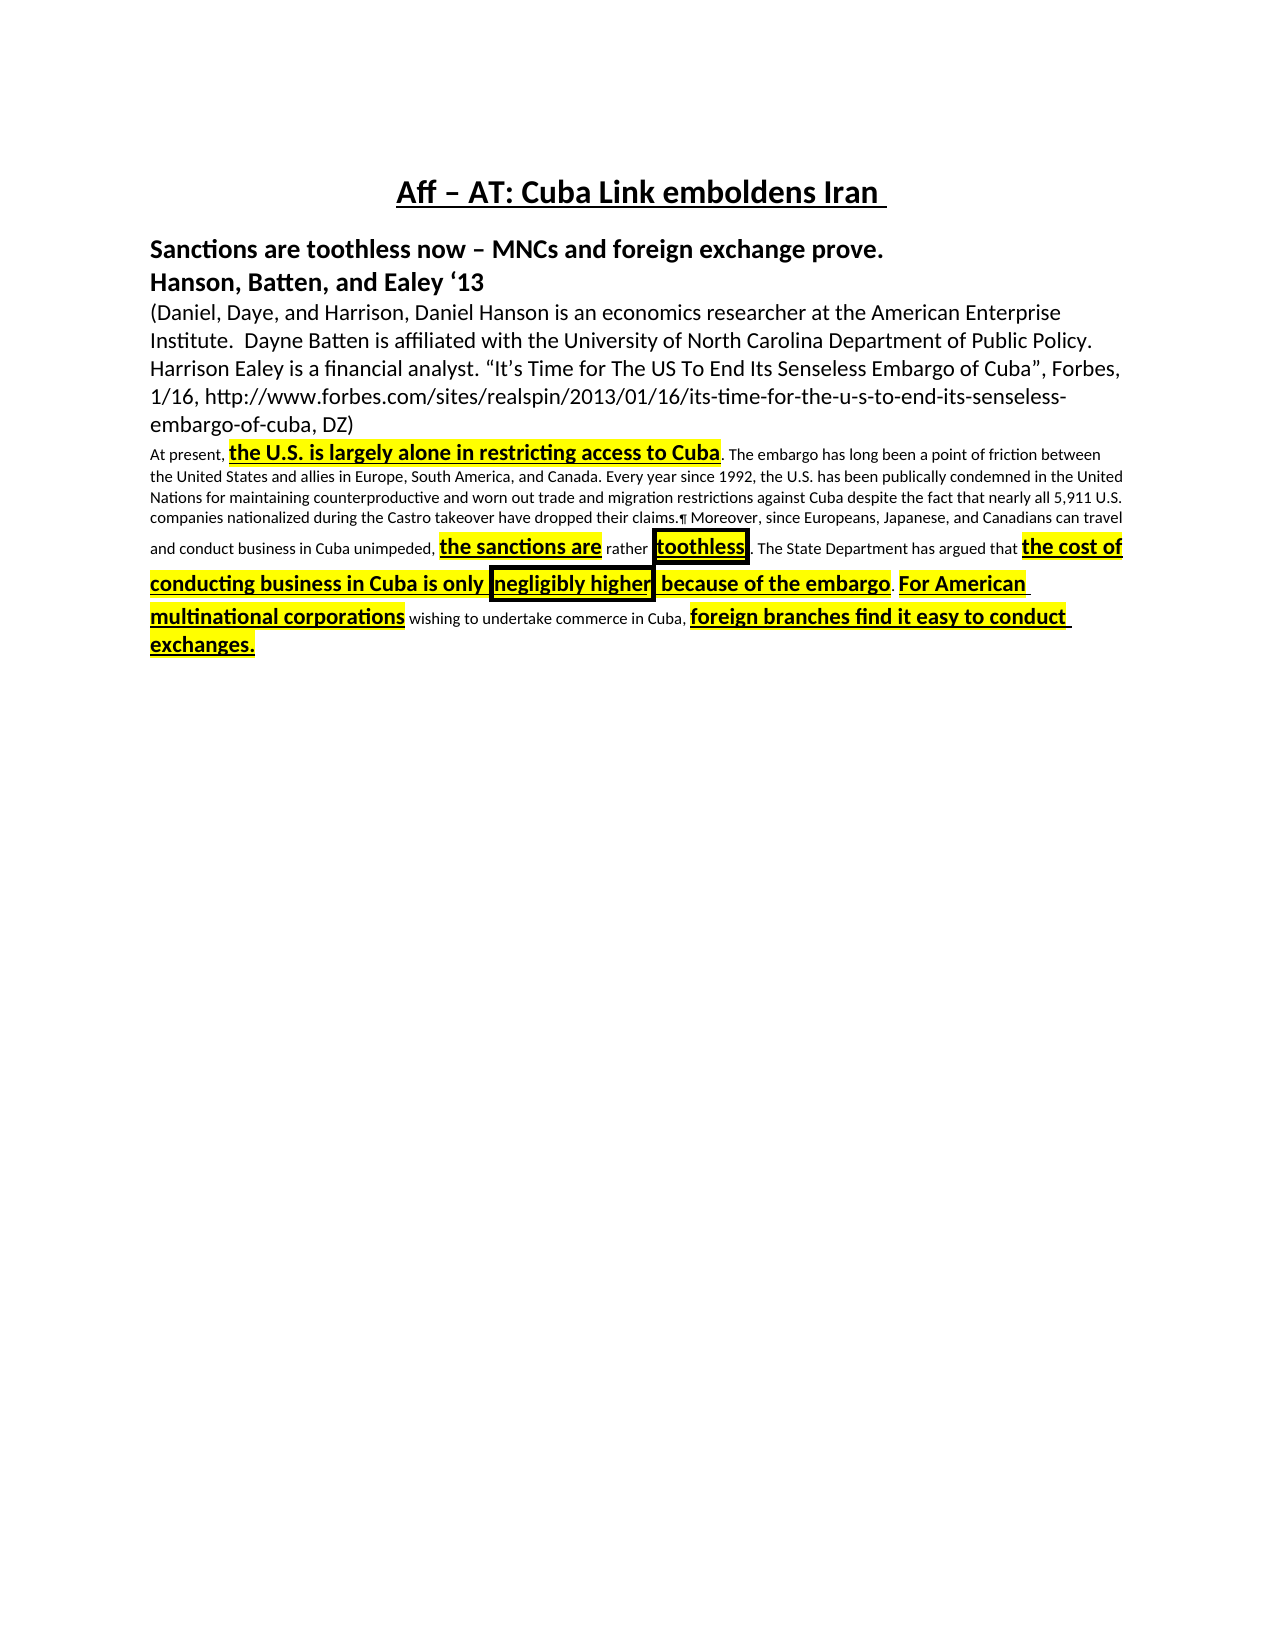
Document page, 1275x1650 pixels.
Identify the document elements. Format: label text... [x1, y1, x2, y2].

subtitle Aff – AT: Cuba Link emboldens Iran [150, 171, 1125, 212]
text Hanson, Batten, and Ealey ‘13 [150, 265, 1125, 298]
text (Daniel, Daye, and Harrison, Daniel Hanson is an economics researcher at the American Enterprise Institute. Dayne Batten is affiliated with the University of North Carolina Department of Public Policy. Harrison Ealey is a financial analyst. “It’s Time for The US To End Its Senseless Embargo of Cuba”, Forbes, 1/16, http://www.forbes.com/sites/realspin/2013/01/16/its-time-for-the-u-s-to-end-its-senseless-embargo-of-cuba, DZ) [150, 298, 1125, 438]
text At present, the U.S. is largely alone in restricting access to Cuba. The embargo has long been a point of friction between the United States and allies in Europe, South America, and Canada. Every year since 1992, the U.S. has been publically condemned in the United Nations for maintaining counterproductive and worn out trade and migration restrictions against Cuba despite the fact that nearly all 5,911 U.S. companies nationalized during the Castro takeover have dropped their claims.¶ Moreover, since Europeans, Japanese, and Canadians can travel and conduct business in Cuba unimpeded, the sanctions are rather toothless. The State Department has argued that the cost of conducting business in Cuba is only negligibly higher because of the embargo. For American multinational corporations wishing to undertake commerce in Cuba, foreign branches find it easy to conduct exchanges. [150, 438, 1125, 658]
subtitle Sanctions are toothless now – MNCs and foreign exchange prove. [150, 232, 1125, 265]
